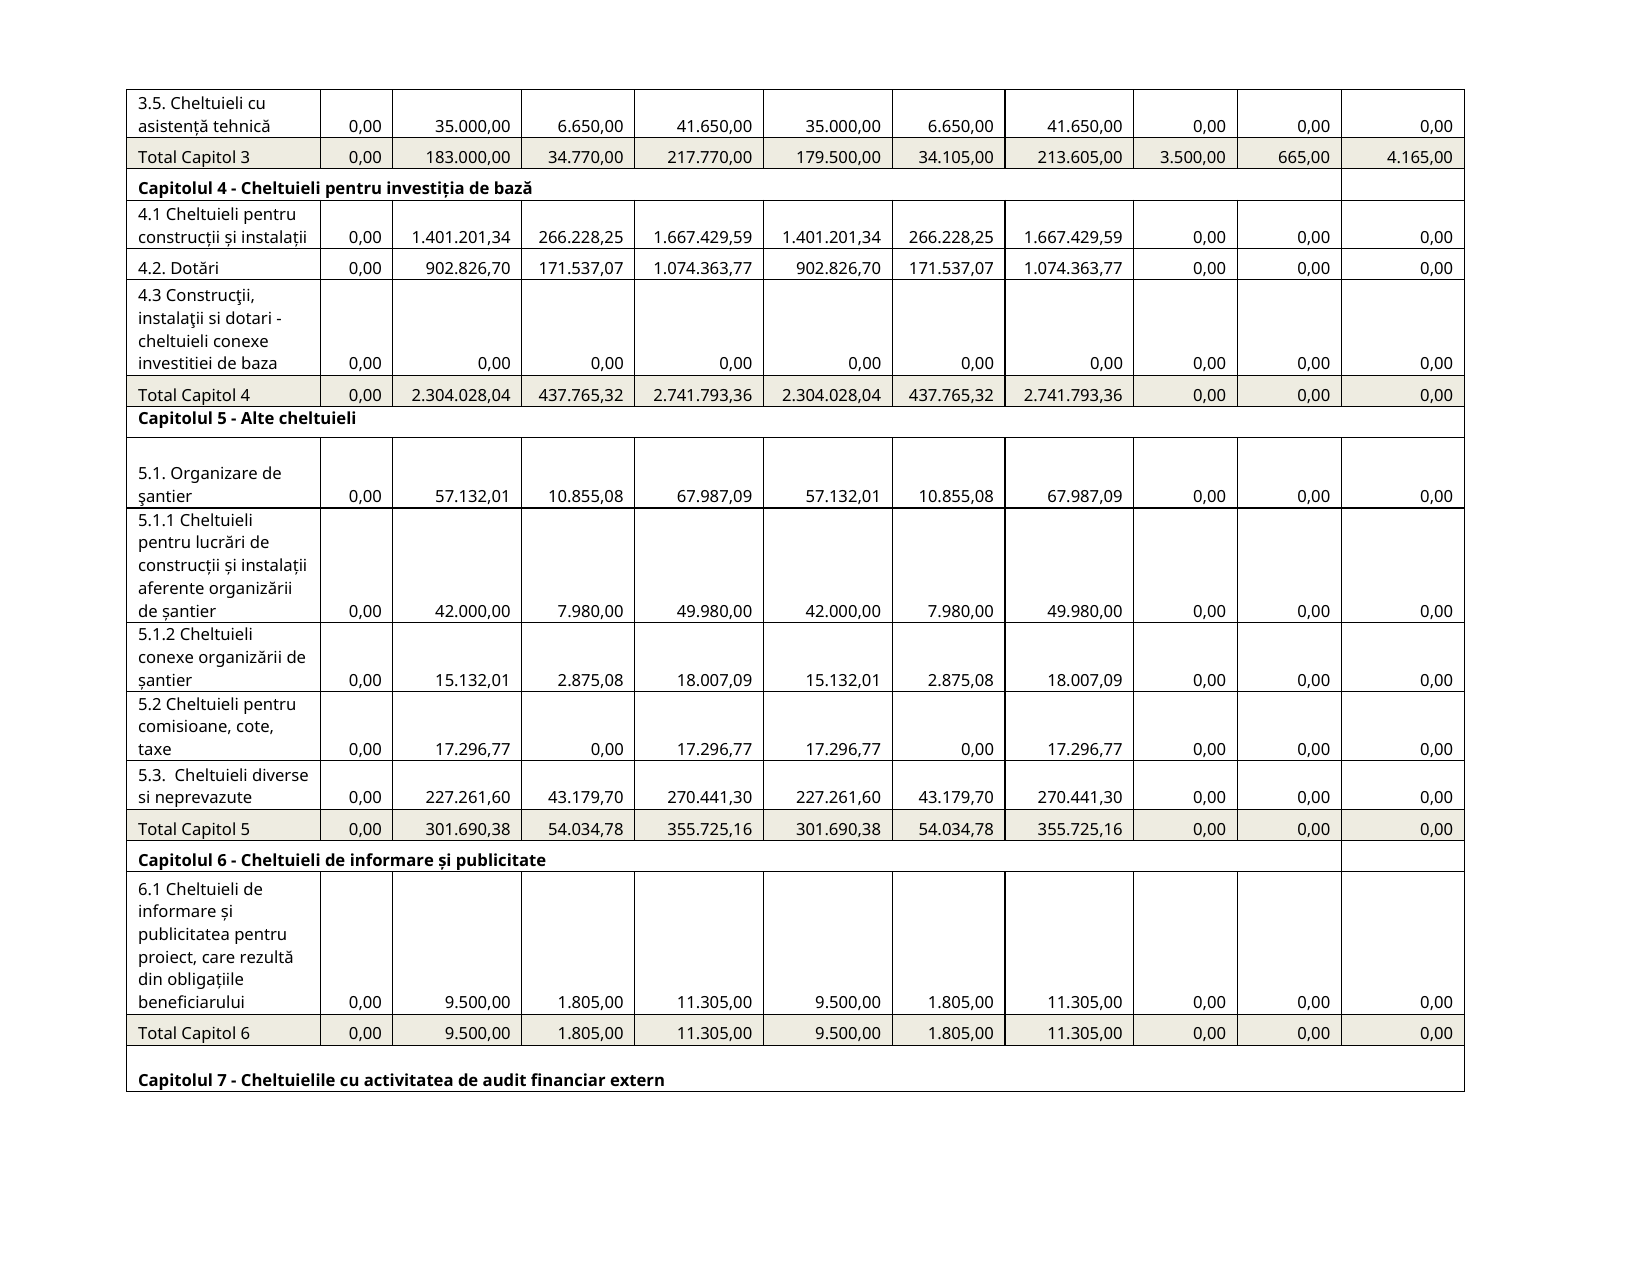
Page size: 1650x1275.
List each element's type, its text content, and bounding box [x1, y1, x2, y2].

table_cell 0,00 [1238, 376, 1341, 406]
table_cell 41.650,00 [1006, 90, 1133, 137]
table_cell 0,00 [321, 138, 392, 168]
table_cell 18.007,09 [1006, 623, 1133, 691]
table_cell 2.875,08 [893, 623, 1004, 691]
table_cell 42.000,00 [393, 509, 521, 622]
table_cell 5.1. Organizare de şantier [127, 438, 320, 507]
table_cell 35.000,00 [393, 90, 521, 137]
table_cell 35.000,00 [764, 90, 892, 137]
table_cell 0,00 [1238, 1015, 1341, 1045]
table_cell 11.305,00 [635, 872, 763, 1013]
table_cell 227.261,60 [393, 761, 521, 809]
table_cell 0,00 [1134, 90, 1237, 137]
table_cell Capitolul 7 - Cheltuielile cu activitatea de audit financiar extern [127, 1046, 1464, 1091]
table_cell 0,00 [1134, 249, 1237, 279]
table_cell 0,00 [321, 249, 392, 279]
table_cell 0,00 [321, 376, 392, 406]
table_cell 270.441,30 [635, 761, 763, 809]
table_cell 5.1.2 Cheltuieli conexe organizării de șantier [127, 623, 320, 691]
table_cell 0,00 [321, 810, 392, 840]
table_cell 437.765,32 [893, 376, 1004, 406]
table_cell 2.741.793,36 [635, 376, 763, 406]
table_cell 171.537,07 [522, 249, 634, 279]
table_cell 902.826,70 [393, 249, 521, 279]
table_cell 213.605,00 [1006, 138, 1133, 168]
table_cell 4.165,00 [1342, 138, 1464, 168]
table_cell 0,00 [764, 280, 892, 374]
table_cell [1342, 169, 1464, 199]
table_cell 0,00 [321, 1015, 392, 1045]
table_cell 1.074.363,77 [1006, 249, 1133, 279]
table_cell 301.690,38 [393, 810, 521, 840]
table_cell 5.1.1 Cheltuieli pentru lucrări de construcții și instalații aferente organizării de șantier [127, 509, 320, 622]
table_cell 0,00 [1342, 280, 1464, 374]
table_cell 217.770,00 [635, 138, 763, 168]
table_cell 0,00 [1134, 692, 1237, 760]
table_cell 4.3 Construcţii, instalaţii si dotari - cheltuieli conexe investitiei de baza [127, 280, 320, 374]
table_cell 0,00 [321, 90, 392, 137]
table_cell 0,00 [1134, 1015, 1237, 1045]
table_cell 0,00 [1238, 692, 1341, 760]
table_cell 270.441,30 [1006, 761, 1133, 809]
table_cell 0,00 [321, 509, 392, 622]
table_cell 0,00 [393, 280, 521, 374]
table_cell 49.980,00 [635, 509, 763, 622]
table_cell 0,00 [1238, 90, 1341, 137]
table_cell 1.805,00 [522, 872, 634, 1013]
table_cell 0,00 [1238, 201, 1341, 248]
table_cell 902.826,70 [764, 249, 892, 279]
table_cell 6.1 Cheltuieli de informare și publicitatea pentru proiect, care rezultă din obligațiile beneficiarului [127, 872, 320, 1013]
table_cell 0,00 [1342, 810, 1464, 840]
table_cell 0,00 [321, 623, 392, 691]
table_cell 1.401.201,34 [764, 201, 892, 248]
table_cell 0,00 [321, 280, 392, 374]
table_cell Total Capitol 4 [127, 376, 320, 406]
table_cell 1.074.363,77 [635, 249, 763, 279]
table_cell Capitolul 6 - Cheltuieli de informare și publicitate [127, 841, 1341, 871]
table_cell 0,00 [321, 872, 392, 1013]
table_cell 1.667.429,59 [1006, 201, 1133, 248]
table_cell 0,00 [321, 438, 392, 507]
table_cell 9.500,00 [393, 872, 521, 1013]
table_cell 67.987,09 [1006, 438, 1133, 507]
table_cell 17.296,77 [393, 692, 521, 760]
table_cell 67.987,09 [635, 438, 763, 507]
table_cell 9.500,00 [764, 1015, 892, 1045]
table_cell Total Capitol 5 [127, 810, 320, 840]
table_cell 3.500,00 [1134, 138, 1237, 168]
table_cell 0,00 [1134, 280, 1237, 374]
table_cell 7.980,00 [893, 509, 1004, 622]
table_cell 2.304.028,04 [393, 376, 521, 406]
table_cell 0,00 [1342, 201, 1464, 248]
table_cell 3.5. Cheltuieli cu asistență tehnică [127, 90, 320, 137]
table_cell 18.007,09 [635, 623, 763, 691]
table_cell 17.296,77 [635, 692, 763, 760]
table_cell 0,00 [1006, 280, 1133, 374]
table_cell 355.725,16 [635, 810, 763, 840]
table_cell 17.296,77 [764, 692, 892, 760]
table_cell 0,00 [1238, 872, 1341, 1013]
table_cell 0,00 [1342, 90, 1464, 137]
table_cell Capitolul 5 - Alte cheltuieli [127, 407, 1341, 437]
table_cell 179.500,00 [764, 138, 892, 168]
table_cell 0,00 [893, 280, 1004, 374]
table_cell 0,00 [321, 201, 392, 248]
table_cell 266.228,25 [893, 201, 1004, 248]
table_cell 4.2. Dotări [127, 249, 320, 279]
table_cell 34.770,00 [522, 138, 634, 168]
table_cell 0,00 [1342, 761, 1464, 809]
table_cell 0,00 [321, 692, 392, 760]
table_cell 49.980,00 [1006, 509, 1133, 622]
table_cell 2.875,08 [522, 623, 634, 691]
table_cell 5.3. Cheltuieli diverse si neprevazute [127, 761, 320, 809]
table_cell 5.2 Cheltuieli pentru comisioane, cote, taxe [127, 692, 320, 760]
table_cell 0,00 [522, 692, 634, 760]
table_cell Capitolul 4 - Cheltuieli pentru investiția de bază [127, 169, 1341, 199]
table_cell 2.741.793,36 [1006, 376, 1133, 406]
table_cell 9.500,00 [393, 1015, 521, 1045]
table_cell 54.034,78 [893, 810, 1004, 840]
table_cell 9.500,00 [764, 872, 892, 1013]
table_cell Total Capitol 6 [127, 1015, 320, 1045]
table_cell 2.304.028,04 [764, 376, 892, 406]
table_cell 0,00 [1134, 872, 1237, 1013]
table_cell 0,00 [1238, 761, 1341, 809]
table_cell 0,00 [1342, 623, 1464, 691]
table_cell 1.805,00 [893, 1015, 1004, 1045]
table_cell 0,00 [1134, 761, 1237, 809]
table_cell 4.1 Cheltuieli pentru construcții și instalații [127, 201, 320, 248]
table_cell 0,00 [1134, 376, 1237, 406]
table_cell 41.650,00 [635, 90, 763, 137]
table_cell 43.179,70 [522, 761, 634, 809]
table_cell 6.650,00 [893, 90, 1004, 137]
table_cell 0,00 [1134, 438, 1237, 507]
table_cell 0,00 [1342, 249, 1464, 279]
table_cell 57.132,01 [393, 438, 521, 507]
table_cell 1.805,00 [522, 1015, 634, 1045]
table_cell 665,00 [1238, 138, 1341, 168]
table_cell 0,00 [1342, 509, 1464, 622]
table_cell 1.667.429,59 [635, 201, 763, 248]
table_cell 43.179,70 [893, 761, 1004, 809]
table_cell 1.401.201,34 [393, 201, 521, 248]
table_cell 0,00 [893, 692, 1004, 760]
table_cell 171.537,07 [893, 249, 1004, 279]
table_cell 437.765,32 [522, 376, 634, 406]
table_cell 227.261,60 [764, 761, 892, 809]
table_cell [1341, 407, 1464, 437]
table_cell 11.305,00 [1006, 872, 1133, 1013]
table_cell 15.132,01 [764, 623, 892, 691]
table_cell 0,00 [635, 280, 763, 374]
table_cell 0,00 [321, 761, 392, 809]
table_cell 0,00 [1134, 623, 1237, 691]
table_cell 15.132,01 [393, 623, 521, 691]
table_cell 57.132,01 [764, 438, 892, 507]
table_cell 1.805,00 [893, 872, 1004, 1013]
table_cell 183.000,00 [393, 138, 521, 168]
table_cell 0,00 [1342, 1015, 1464, 1045]
table_cell 54.034,78 [522, 810, 634, 840]
table_cell 0,00 [1134, 201, 1237, 248]
table_cell 42.000,00 [764, 509, 892, 622]
table_cell 11.305,00 [1006, 1015, 1133, 1045]
table_cell 0,00 [1238, 249, 1341, 279]
table_cell 0,00 [1342, 438, 1464, 507]
table_cell 17.296,77 [1006, 692, 1133, 760]
table_cell 0,00 [1342, 872, 1464, 1013]
table_cell 34.105,00 [893, 138, 1004, 168]
table_cell 10.855,08 [893, 438, 1004, 507]
table_cell 0,00 [1134, 810, 1237, 840]
table_cell 0,00 [1238, 438, 1341, 507]
table_cell [1342, 841, 1464, 871]
table_cell 0,00 [1342, 692, 1464, 760]
table_cell 0,00 [1238, 509, 1341, 622]
table_cell 7.980,00 [522, 509, 634, 622]
table_cell 10.855,08 [522, 438, 634, 507]
table_cell Total Capitol 3 [127, 138, 320, 168]
table_cell 11.305,00 [635, 1015, 763, 1045]
table_cell 0,00 [1238, 623, 1341, 691]
table_cell 0,00 [1238, 280, 1341, 374]
table_cell 266.228,25 [522, 201, 634, 248]
table_cell 6.650,00 [522, 90, 634, 137]
table_cell 301.690,38 [764, 810, 892, 840]
table_cell 0,00 [1238, 810, 1341, 840]
table_cell 0,00 [1134, 509, 1237, 622]
table_cell 0,00 [1342, 376, 1464, 406]
table_cell 355.725,16 [1006, 810, 1133, 840]
table_cell 0,00 [522, 280, 634, 374]
